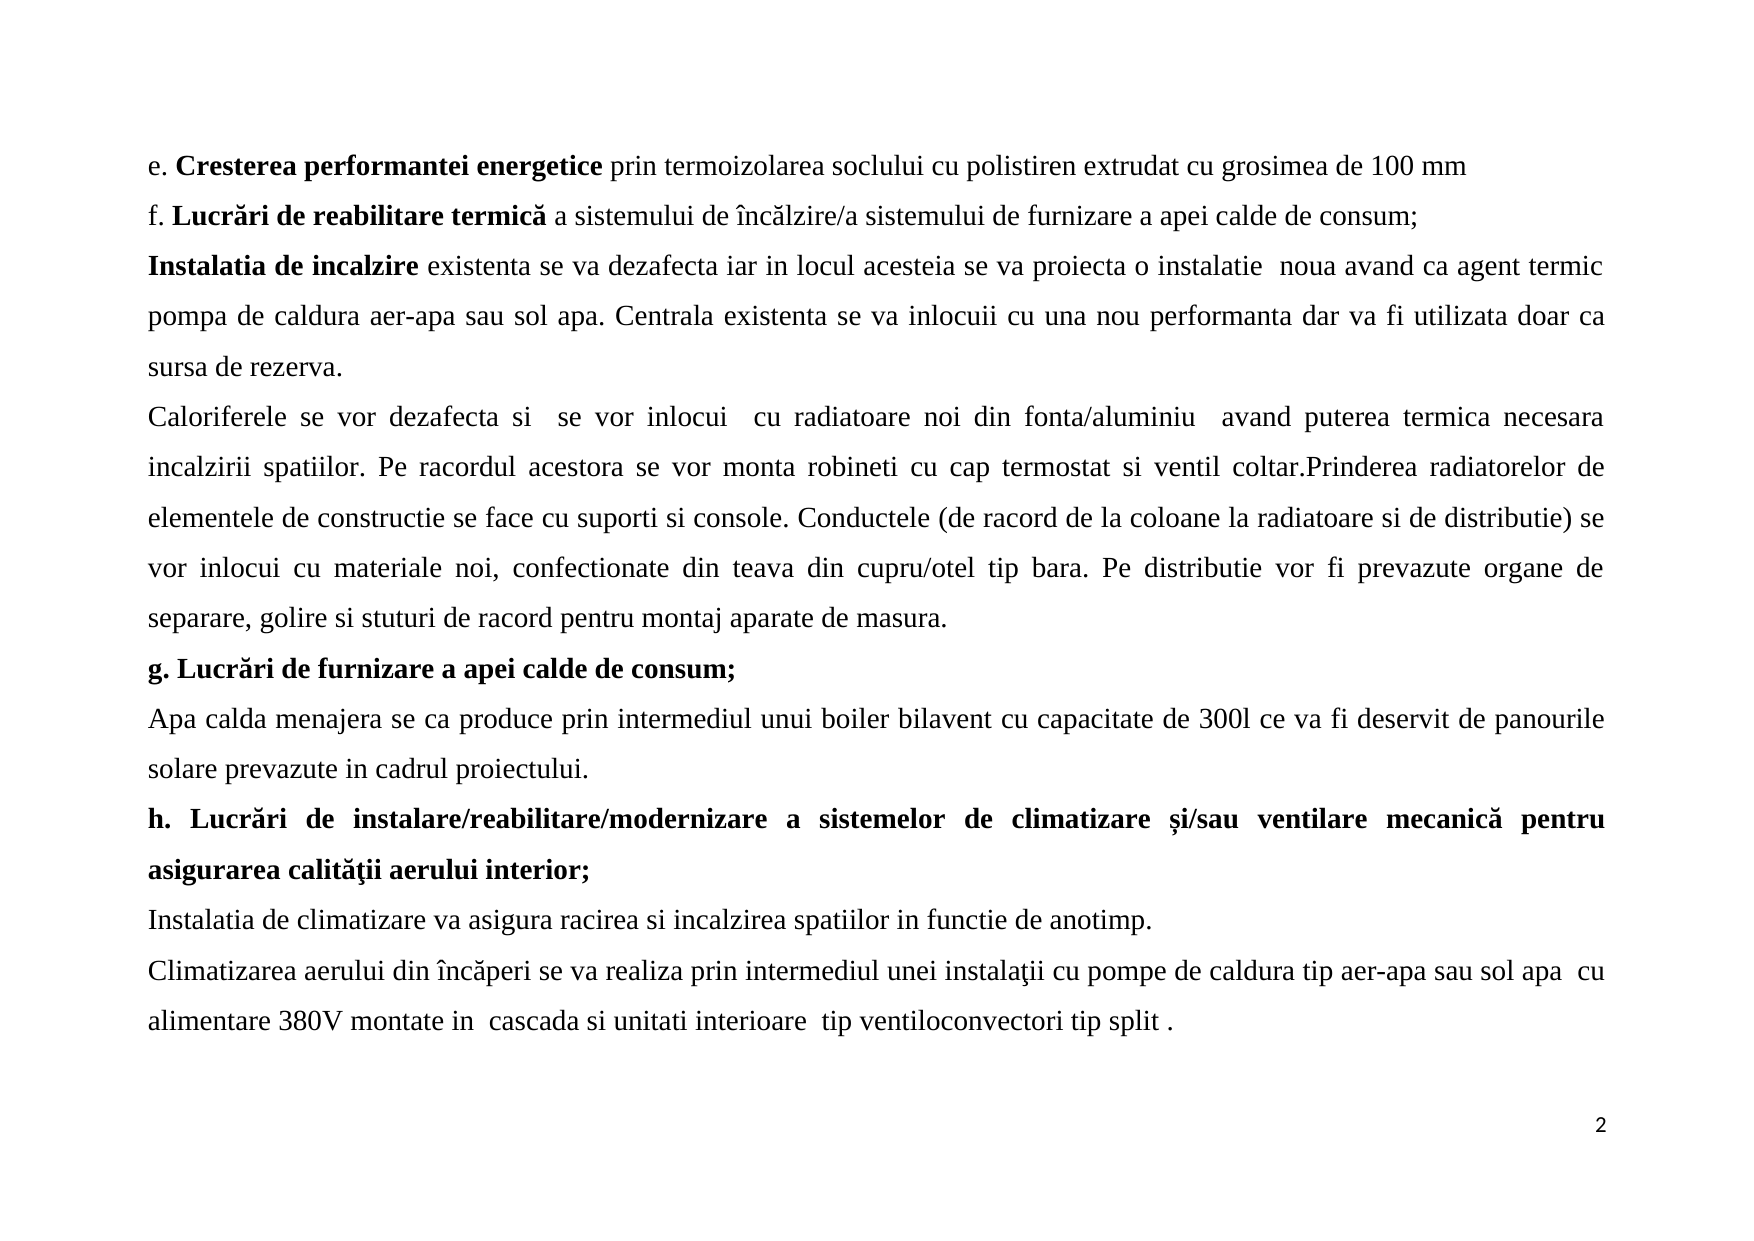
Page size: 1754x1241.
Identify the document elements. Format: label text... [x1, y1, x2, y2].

text Instalatia de climatizare va asigura racirea si incalzirea spatiilor in functie de anotimp. [148, 902, 1606, 936]
text f. Lucrări de reabilitare termică a sistemului de încălzire/a sistemului de furnizare a apei calde de consum; [148, 198, 1606, 231]
text Instalatia de incalzire existenta se va dezafecta iar in locul acesteia se va proiecta o instalatie noua avand ca agent termic pompa de caldura aer-apa sau sol apa. Centrala existenta se va inlocuii cu una nou performanta dar va fi utilizata doar ca sursa de rezerva. [148, 248, 1606, 382]
text h. Lucrări de instalare/reabilitare/modernizare a sistemelor de climatizare și/sau ventilare mecanică pentru asigurarea calităţii aerului interior; [148, 802, 1606, 886]
text g. Lucrări de furnizare a apei calde de consum; [148, 651, 1606, 684]
text Apa calda menajera se ca produce prin intermediul unui boiler bilavent cu capacitate de 300l ce va fi deservit de panourile solare prevazute in cadrul proiectului. [148, 701, 1606, 785]
text Climatizarea aerului din încăperi se va realiza prin intermediul unei instalaţii cu pompe de caldura tip aer-apa sau sol apa cu alimentare 380V montate in cascada si unitati interioare tip ventiloconvectori tip split . [148, 953, 1606, 1036]
text e. Cresterea performantei energetice prin termoizolarea soclului cu polistiren extrudat cu grosimea de 100 mm [148, 148, 1606, 181]
list Caloriferele se vor dezafecta si se vor inlocui cu radiatoare noi din fonta/aluminiu avand puterea termica necesara incalzirii spatiilor. Pe racordul acestora se vor monta robineti cu cap termostat si ventil coltar.Prinderea radiatorelor de elementele de constructie se face cu suporti si console. Conductele (de racord de la coloane la radiatoare si de distributie) se vor inlocui cu materiale noi, confectionate din teava din cupru/otel tip bara. Pe distributie vor fi prevazute organe de separare, golire si stuturi de racord pentru montaj aparate de masura. [148, 399, 1606, 634]
